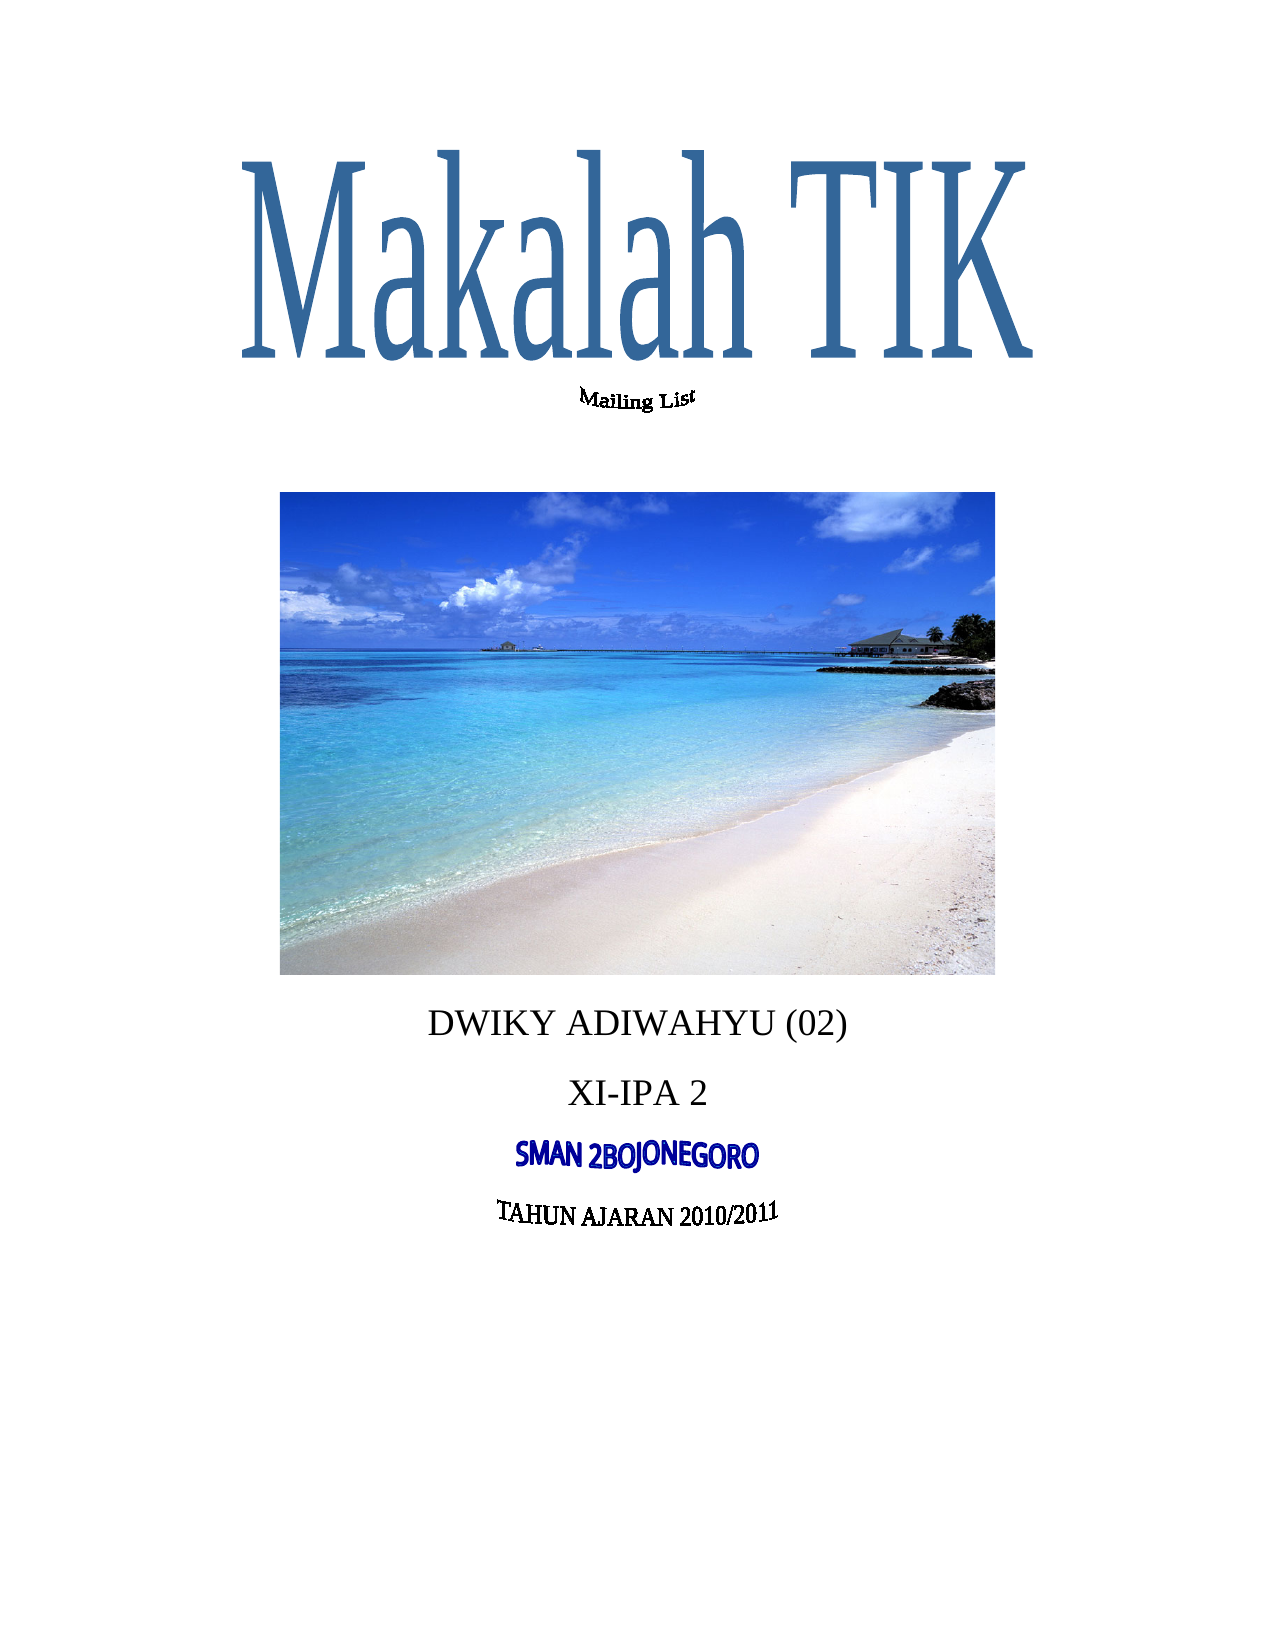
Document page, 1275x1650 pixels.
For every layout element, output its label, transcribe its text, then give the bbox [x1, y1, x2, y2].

text XI-IPA 2 [150, 1070, 1125, 1113]
picture [279, 492, 996, 975]
text DWIKY ADIWAHYU (02) [150, 1000, 1125, 1043]
